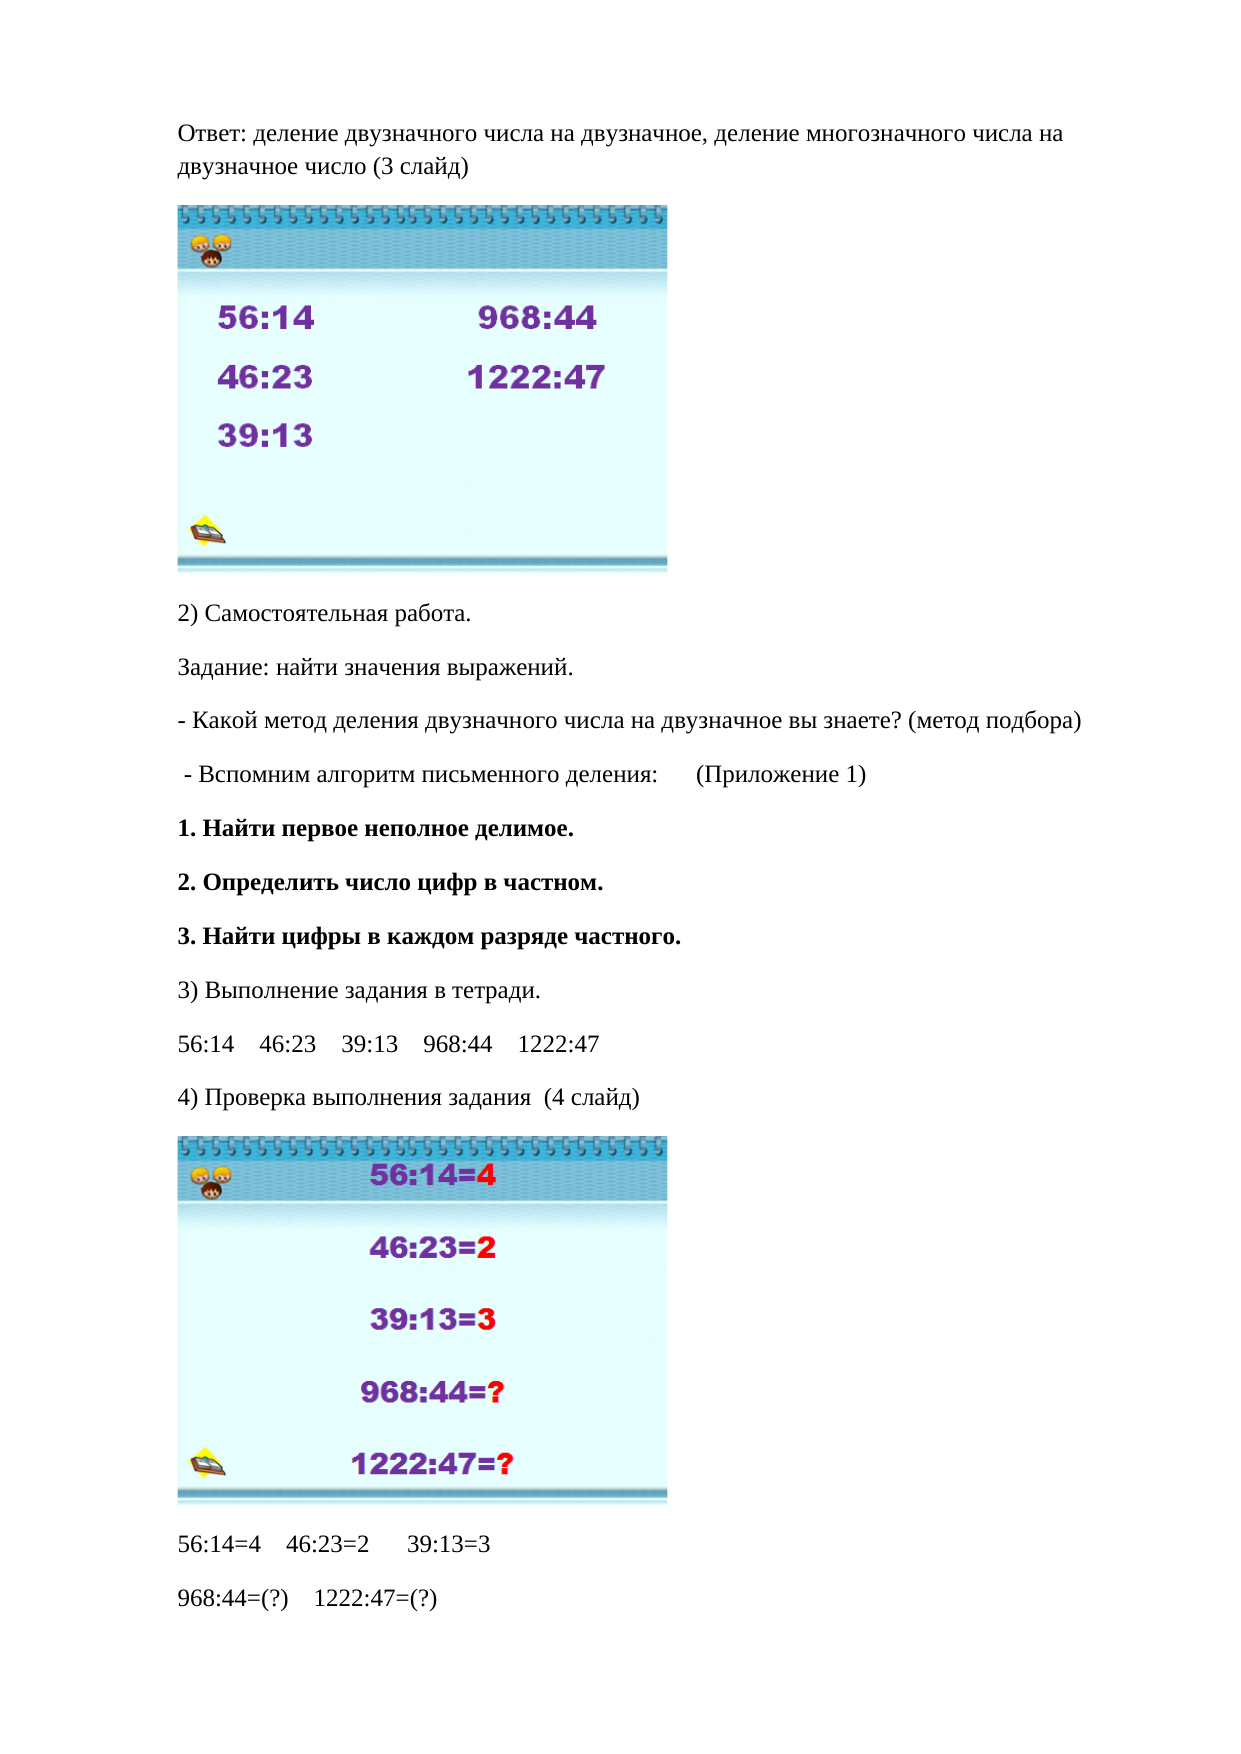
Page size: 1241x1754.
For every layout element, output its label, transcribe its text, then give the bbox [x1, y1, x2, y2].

text Задание: найти значения выражений. [177, 652, 1152, 680]
picture [177, 205, 668, 573]
text 4) Проверка выполнения задания (4 слайд) [177, 1082, 1152, 1111]
text 968:44=(?) 1222:47=(?) [177, 1583, 1152, 1612]
text 1. Найти первое неполное делимое. [177, 813, 1152, 842]
text 3) Выполнение задания в тетради. [177, 975, 1152, 1003]
text 56:14=4 46:23=2 39:13=3 [177, 1529, 1152, 1558]
text 2. Определить число цифр в частном. [177, 867, 1152, 896]
picture [177, 1136, 668, 1505]
text 56:14 46:23 39:13 968:44 1222:47 [177, 1029, 1152, 1057]
text - Какой метод деления двузначного числа на двузначное вы знаете? (метод подбора) [177, 706, 1152, 734]
text - Вспомним алгоритм письменного деления: (Приложение 1) [177, 759, 1152, 788]
text Ответ: деление двузначного числа на двузначное, деление многозначного числа на двузначное число (3 слайд) [177, 118, 1152, 180]
text 2) Самостоятельная работа. [177, 598, 1152, 627]
text 3. Найти цифры в каждом разряде частного. [177, 921, 1152, 950]
